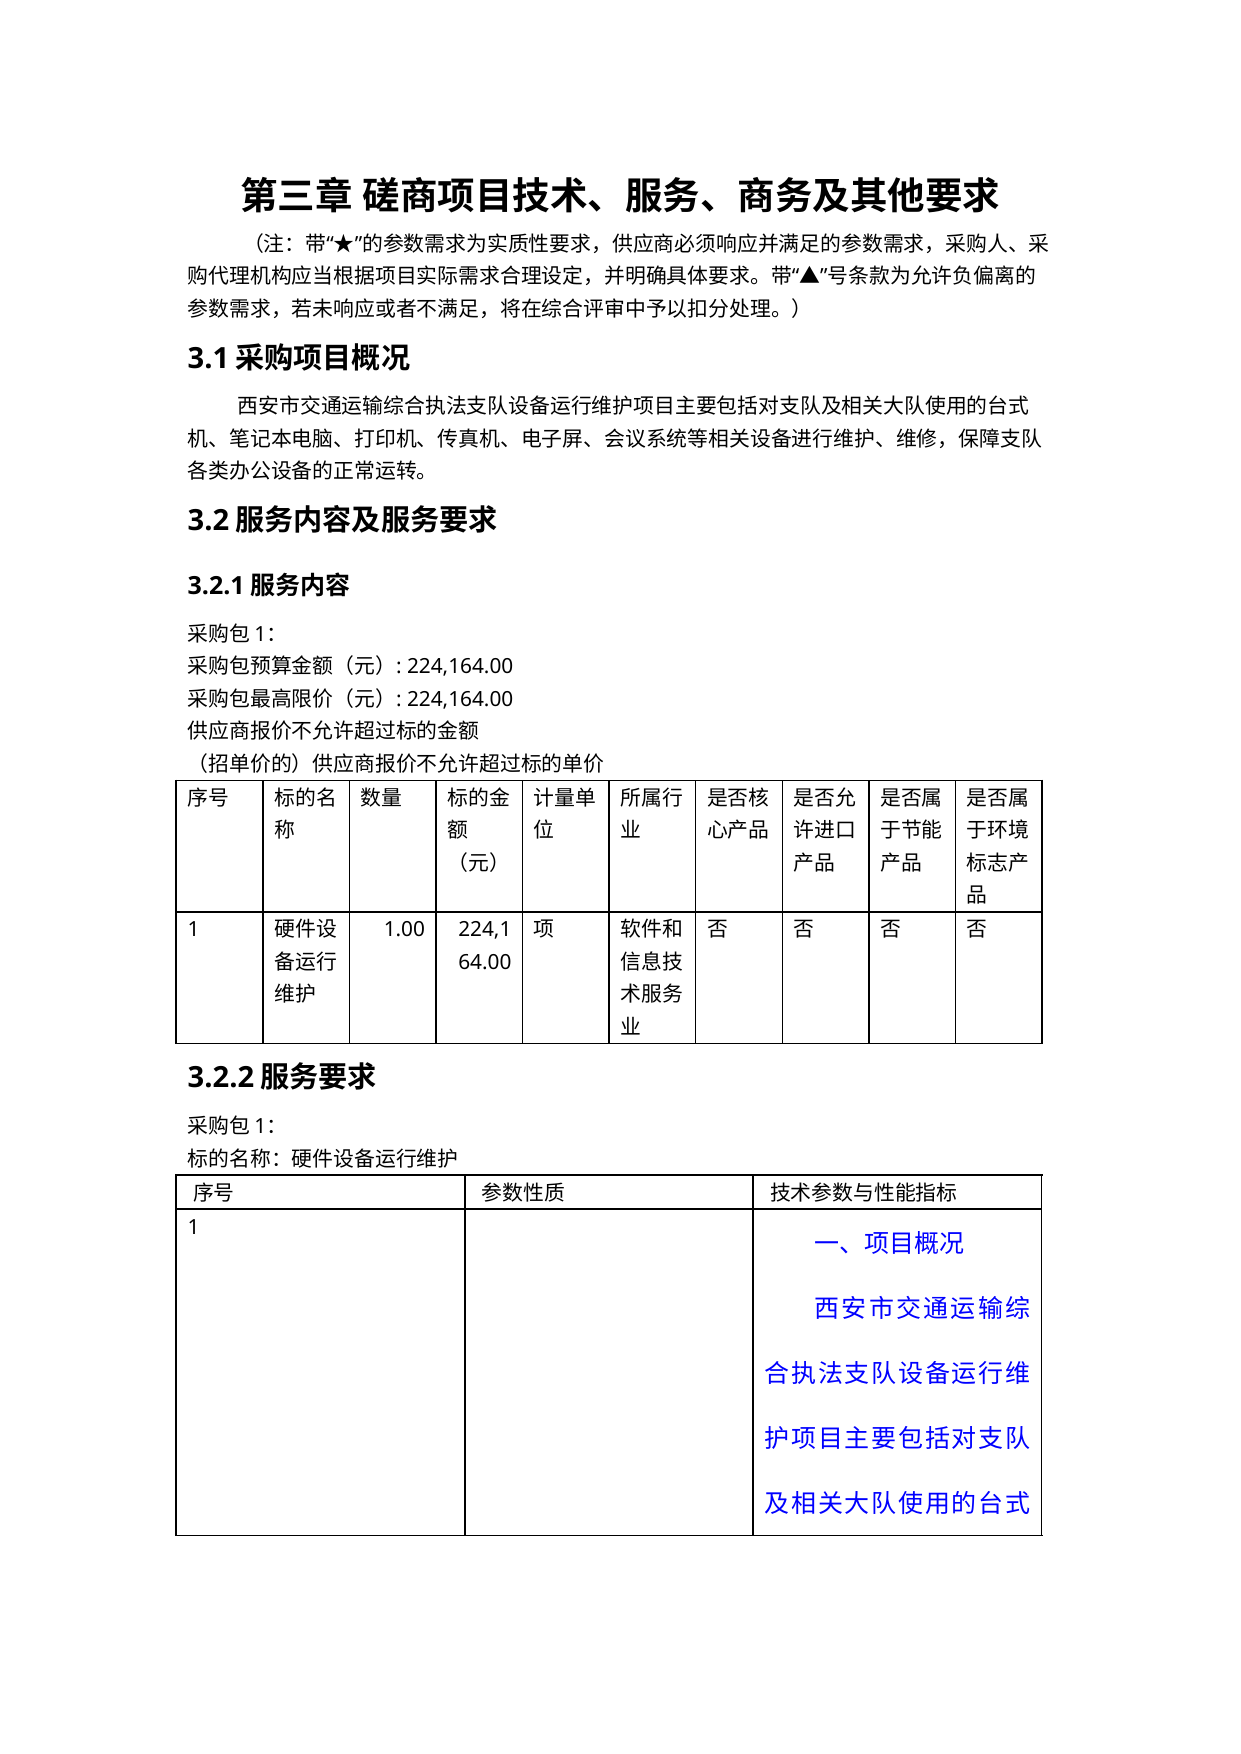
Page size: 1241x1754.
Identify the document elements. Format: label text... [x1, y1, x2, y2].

table_header 数量 [350, 781, 435, 911]
table_cell 1 [177, 1210, 464, 1535]
text 第三章 磋商项目技术、服务、商务及其他要求 [187, 162, 1053, 227]
table_header 标的金额 （元） [437, 781, 522, 911]
table_header 是否核心产品 [696, 781, 782, 911]
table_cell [754, 1210, 1041, 1535]
text 3.1采购项目概况 [187, 324, 1053, 389]
text 3.2.2服务要求 [187, 1044, 1053, 1109]
table_cell 否 [696, 913, 782, 1043]
table_cell 否 [956, 913, 1041, 1043]
table_header 是否属于环境标志产品 [956, 781, 1041, 911]
table_cell 否 [870, 913, 955, 1043]
table_cell 软件和信息技术服务业 [610, 913, 695, 1043]
table_header 标的名称 [264, 781, 349, 911]
text 西安市交通运输综合执法支队设备运行维护项目主要包括对支队及相关大队使用的台式机、笔记本电脑、打印机、传真机、电子屏、会议系统等相关设备进行维护、维修，保障支队各类办公设备的正常运转。 [187, 389, 1053, 487]
text （招单价的）供应商报价不允许超过标的单价 [187, 747, 1053, 779]
text 采购包最高限价（元）: 224,164.00 [187, 682, 1053, 714]
table_cell 1 [177, 913, 262, 1043]
text 采购包预算金额（元）: 224,164.00 [187, 649, 1053, 682]
table_cell 1.00 [350, 913, 435, 1043]
table_header 序号 [177, 1176, 464, 1208]
text 3.2.1服务内容 [187, 552, 1053, 617]
table_cell 224,164.00 [437, 913, 522, 1043]
table_header 是否允许进口产品 [783, 781, 868, 911]
table_cell 硬件设备运行维护 [264, 913, 349, 1043]
table_header 所属行业 [610, 781, 695, 911]
table_header 计量单位 [523, 781, 608, 911]
text 3.2服务内容及服务要求 [187, 487, 1053, 552]
table_header 是否属于节能产品 [870, 781, 955, 911]
table_cell 否 [783, 913, 868, 1043]
table_cell 项 [523, 913, 608, 1043]
table_cell [466, 1210, 752, 1535]
text 采购包1： [187, 1109, 1053, 1142]
text 采购包1： [187, 617, 1053, 649]
text 标的名称：硬件设备运行维护 [187, 1142, 1053, 1174]
table_header 参数性质 [466, 1176, 752, 1208]
table_header 序号 [177, 781, 262, 911]
text 供应商报价不允许超过标的金额 [187, 714, 1053, 747]
table_header 技术参数与性能指标 [754, 1176, 1041, 1208]
text （注：带“★”的参数需求为实质性要求，供应商必须响应并满足的参数需求，采购人、采购代理机构应当根据项目实际需求合理设定，并明确具体要求。带“▲”号条款为允许负偏离的参数需求，若未响应或者不满足，将在综合评审中予以扣分处理。） [187, 227, 1053, 324]
